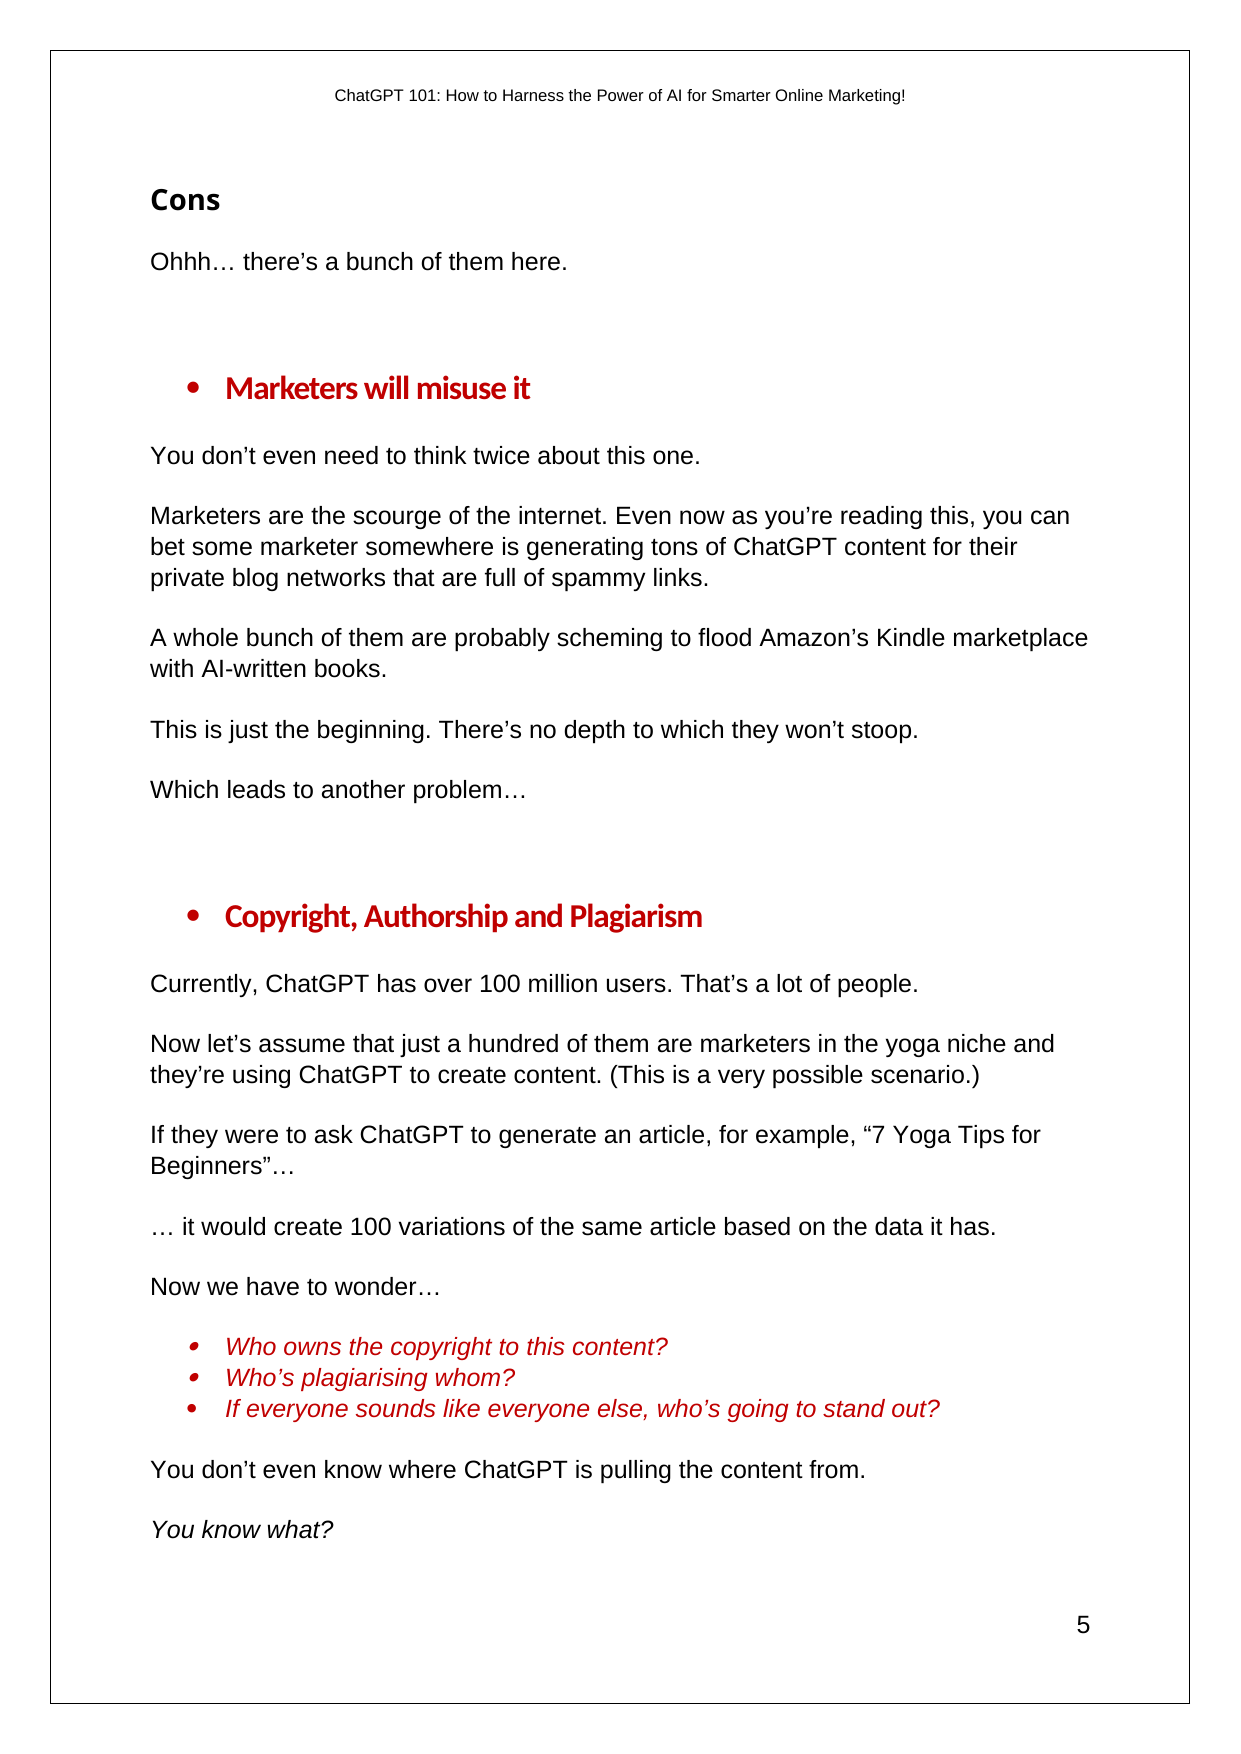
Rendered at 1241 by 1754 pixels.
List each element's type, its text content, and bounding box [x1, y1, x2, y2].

text You don’t even need to think twice about this one. [150, 441, 1090, 470]
text Marketers are the scourge of the internet. Even now as you’re reading this, you can bet some marketer somewhere is generating tons of ChatGPT content for their private blog networks that are full of spammy links. [150, 501, 1090, 592]
text Now let’s assume that just a hundred of them are marketers in the yoga niche and they’re using ChatGPT to create content. (This is a very possible scenario.) [150, 1029, 1090, 1089]
text Currently, ChatGPT has over 100 million users. That’s a lot of people. [150, 969, 1090, 998]
text Now we have to wonder… [150, 1272, 1090, 1301]
list If everyone sounds like everyone else, who’s going to stand out? [187, 1394, 1090, 1423]
title Copyright, Authorship and Plagiarism [187, 895, 1090, 936]
text … it would create 100 variations of the same article based on the data it has. [150, 1212, 1090, 1240]
text This is just the beginning. There’s no depth to which they won’t stoop. [150, 715, 1090, 743]
list Who owns the copyright to this content? [187, 1332, 1090, 1361]
text You don’t even know where ChatGPT is pulling the content from. [150, 1454, 1090, 1483]
text Which leads to another problem… [150, 775, 1090, 804]
text Ohhh… there’s a bunch of them here. [150, 247, 1090, 276]
text A whole bunch of them are probably scheming to flood Amazon’s Kindle marketplace with AI-written books. [150, 623, 1090, 683]
text You know what? [150, 1515, 1090, 1543]
text If they were to ask ChatGPT to generate an article, for example, “7 Yoga Tips for Beginners”… [150, 1120, 1090, 1180]
title Marketers will misuse it [187, 367, 1090, 408]
subtitle Cons [150, 179, 1090, 219]
list Who’s plagiarising whom? [187, 1363, 1090, 1392]
